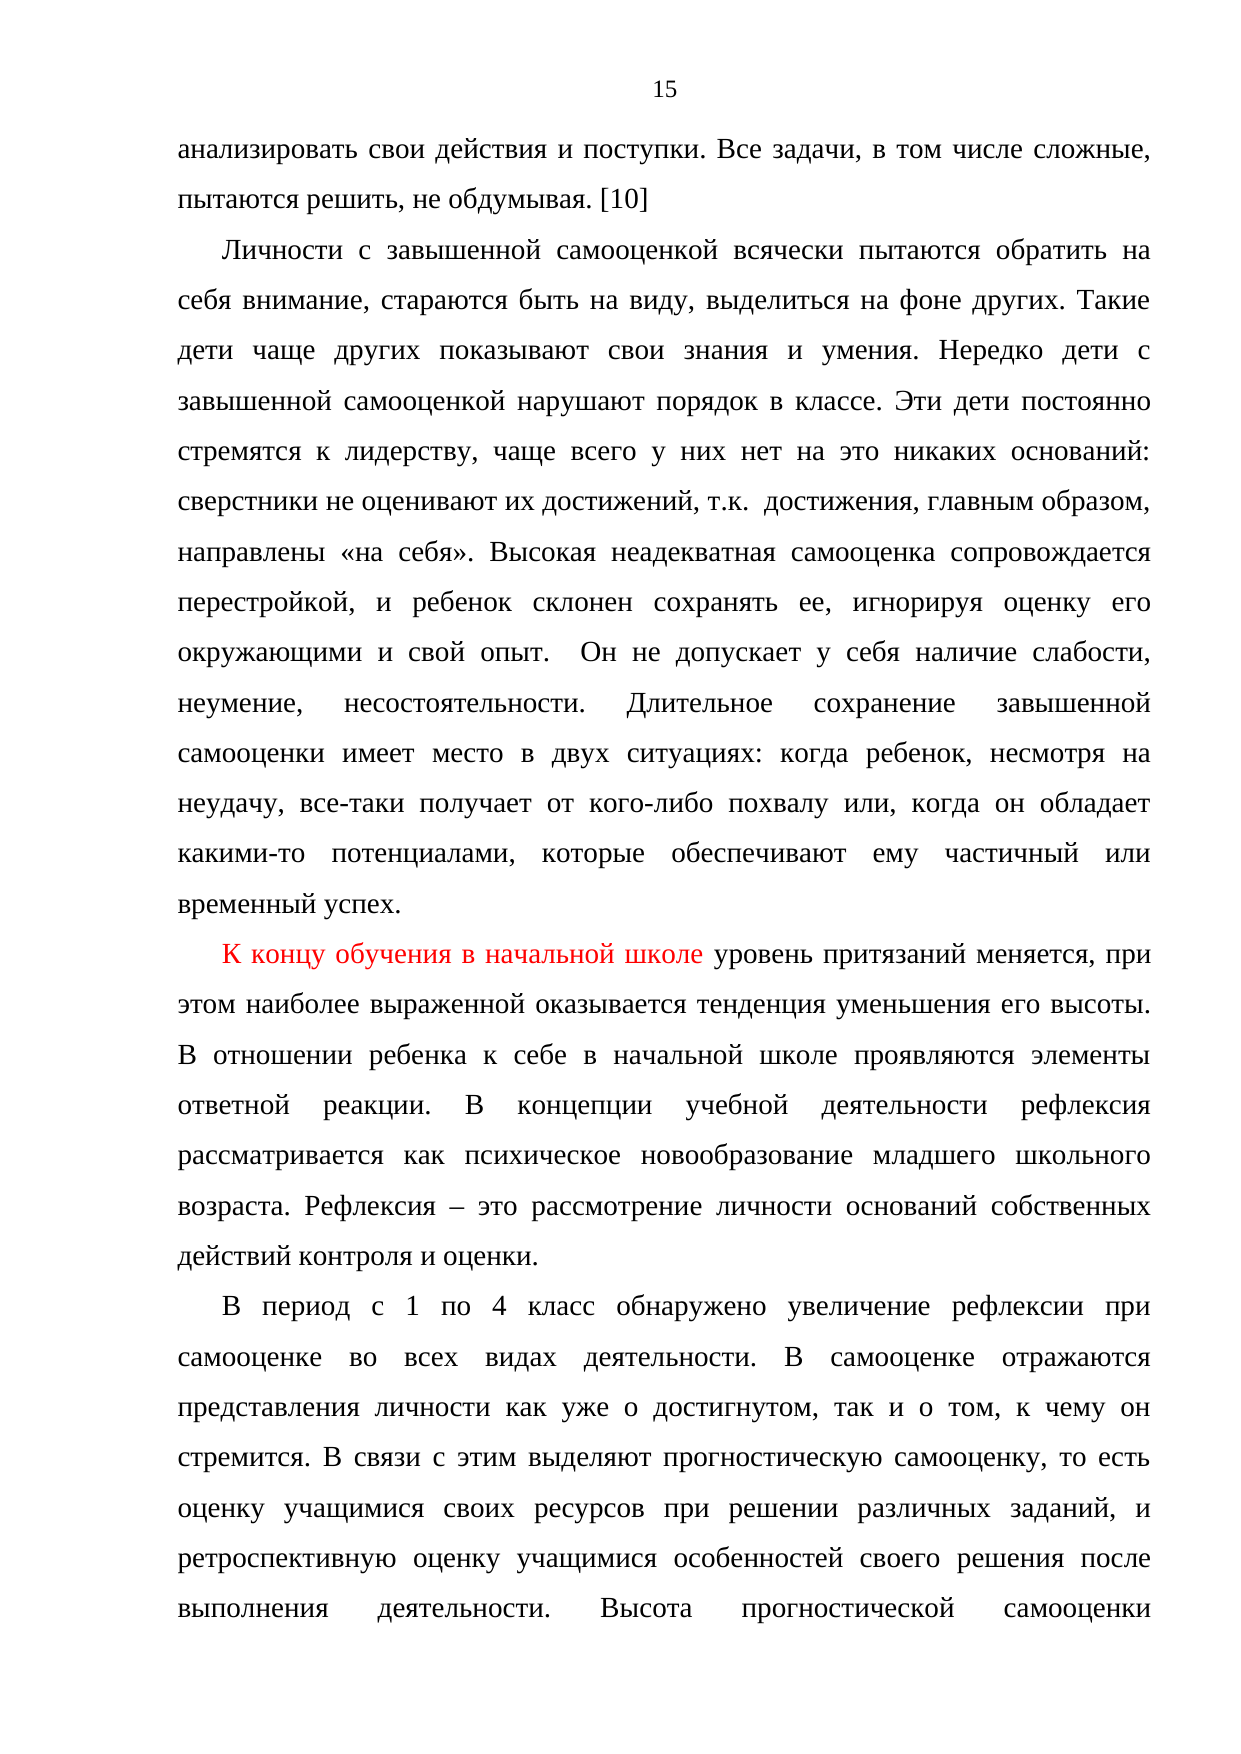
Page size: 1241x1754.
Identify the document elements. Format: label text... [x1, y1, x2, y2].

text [177, 131, 1152, 215]
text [177, 1288, 1152, 1624]
text К концу обучения в начальной школе уровень притязаний меняется, при этом наиболее выраженной оказывается тенденция уменьшения его высоты. В отношении ребенка к себе в начальной школе проявляются элементы ответной реакции. В концепции учебной деятельности рефлексия рассматривается как психическое новообразование младшего школьного возраста. Рефлексия – это рассмотрение личности оснований собственных действий контроля и оценки. [177, 936, 1152, 1272]
text Личности с завышенной самооценкой всячески пытаются обратить на себя внимание, стараются быть на виду, выделиться на фоне других. Такие дети чаще других показывают свои знания и умения. Нередко дети с завышенной самооценкой нарушают порядок в классе. Эти дети постоянно стремятся к лидерству, чаще всего у них нет на это никаких оснований: сверстники не оценивают их достижений, т.к. достижения, главным образом, направлены «на себя». Высокая неадекватная самооценка сопровождается перестройкой, и ребенок склонен сохранять ее, игнорируя оценку его окружающими и свой опыт. Он не допускает у себя наличие слабости, неумение, несостоятельности. Длительное сохранение завышенной самооценки имеет место в двух ситуациях: когда ребенок, несмотря на неудачу, все-таки получает от кого-либо похвалу или, когда он обладает какими-то потенциалами, которые обеспечивают ему частичный или временный успех. [177, 232, 1152, 919]
